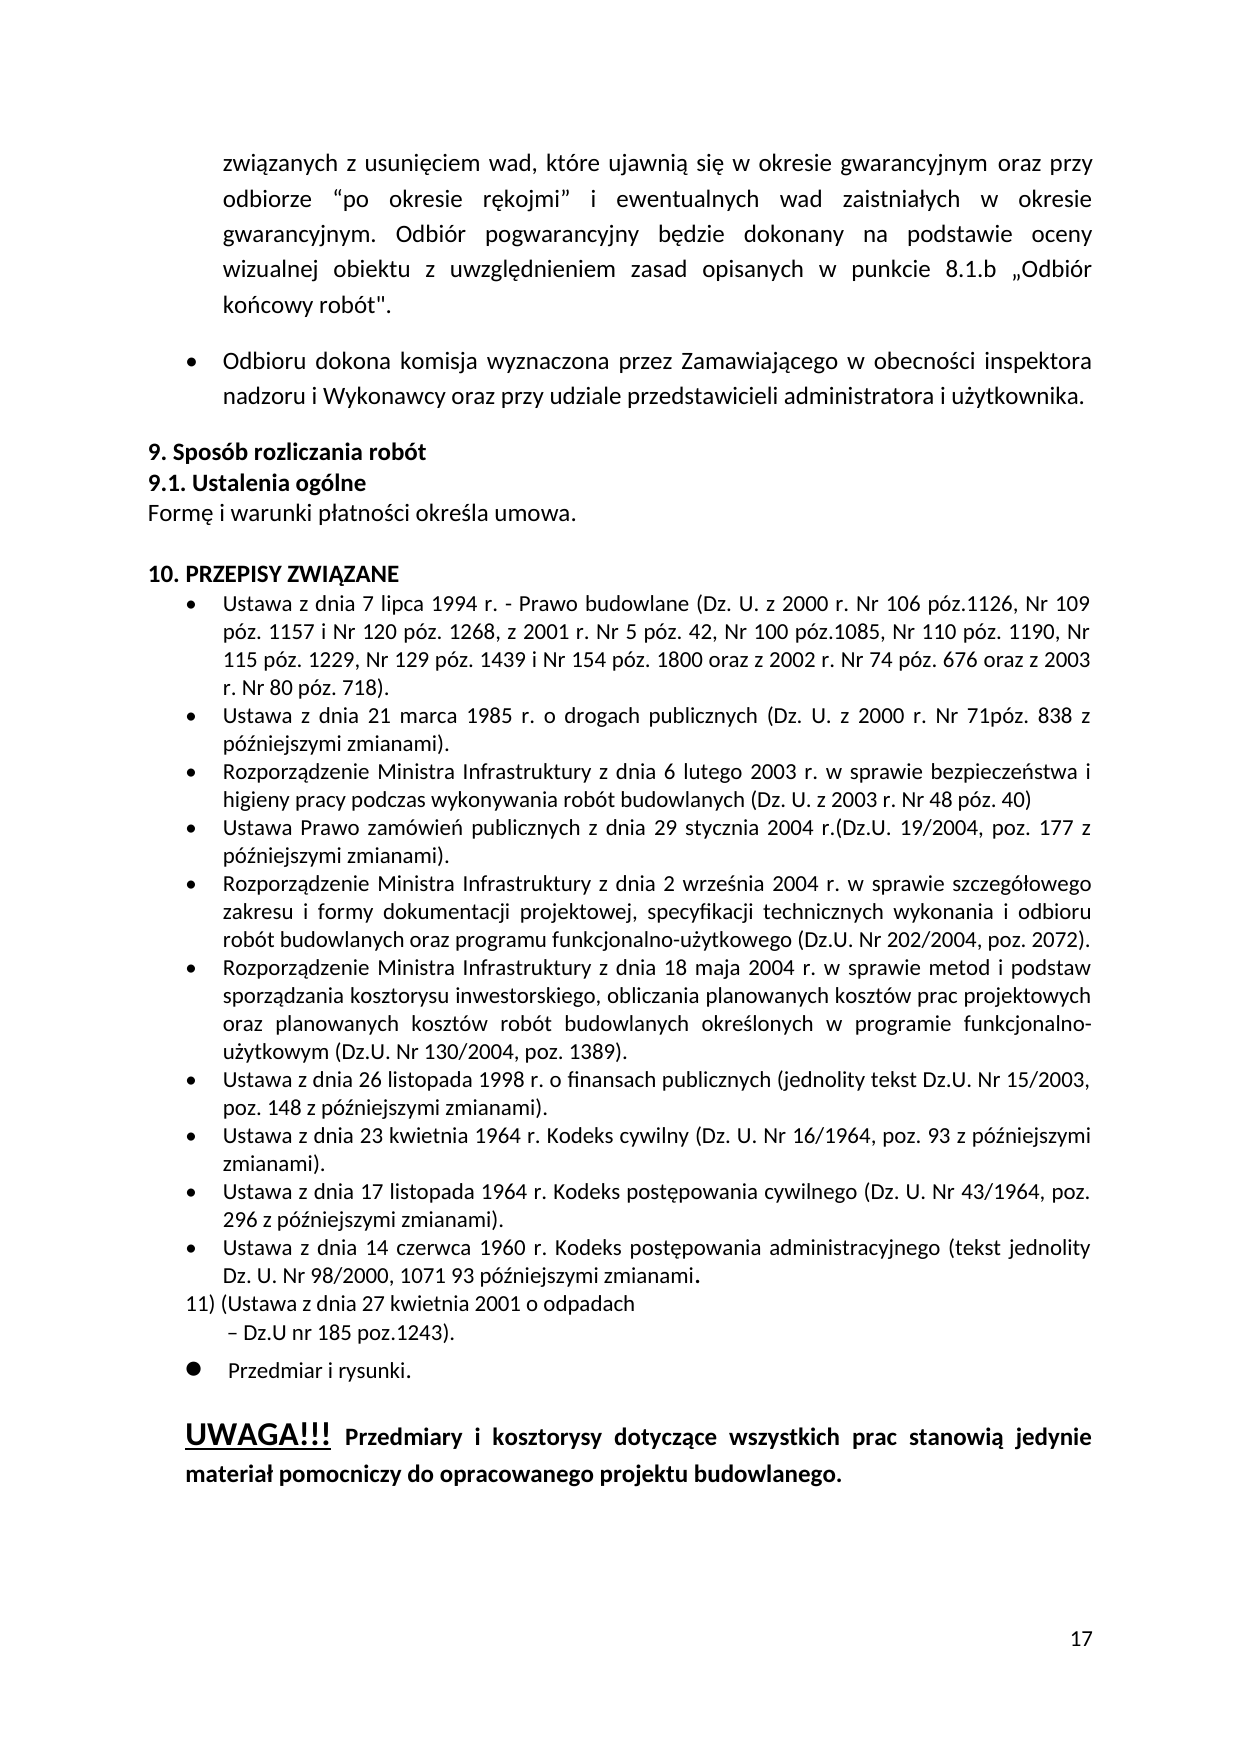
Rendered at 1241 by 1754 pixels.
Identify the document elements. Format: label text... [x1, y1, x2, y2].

list Ustawa Prawo zamówień publicznych z dnia 29 stycznia 2004 r.(Dz.U. 19/2004, poz. 177 z późniejszymi zmianami). [185, 813, 1093, 869]
list Ustawa z dnia 21 marca 1985 r. o drogach publicznych (Dz. U. z 2000 r. Nr 71póz. 838 z późniejszymi zmianami). [185, 701, 1093, 757]
list Rozporządzenie Ministra Infrastruktury z dnia 18 maja 2004 r. w sprawie metod i podstaw sporządzania kosztorysu inwestorskiego, obliczania planowanych kosztów prac projektowych oraz planowanych kosztów robót budowlanych określonych w programie funkcjonalno-użytkowym (Dz.U. Nr 130/2004, poz. 1389). [185, 953, 1093, 1065]
text 9.1. Ustalenia ogólne [148, 467, 1093, 497]
list Ustawa z dnia 17 listopada 1964 r. Kodeks postępowania cywilnego (Dz. U. Nr 43/1964, poz. 296 z późniejszymi zmianami). [185, 1177, 1093, 1233]
text 9. Sposób rozliczania robót [148, 436, 1093, 467]
list Przedmiar i rysunki. [185, 1346, 1093, 1386]
text UWAGA!!! Przedmiary i kosztorysy dotyczące wszystkich prac stanowią jedynie materiał pomocniczy do opracowanego projektu budowlanego. [185, 1413, 1093, 1489]
text 11) (Ustawa z dnia 27 kwietnia 2001 o odpadach [148, 1289, 1093, 1318]
list Rozporządzenie Ministra Infrastruktury z dnia 2 września 2004 r. w sprawie szczegółowego zakresu i formy dokumentacji projektowej, specyfikacji technicznych wykonania i odbioru robót budowlanych oraz programu funkcjonalno-użytkowego (Dz.U. Nr 202/2004, poz. 2072). [185, 869, 1093, 953]
list Rozporządzenie Ministra Infrastruktury z dnia 6 lutego 2003 r. w sprawie bezpieczeństwa i higieny pracy podczas wykonywania robót budowlanych (Dz. U. z 2003 r. Nr 48 póz. 40) [185, 757, 1093, 813]
list Odbioru dokona komisja wyznaczona przez Zamawiającego w obecności inspektora nadzoru i Wykonawcy oraz przy udziale przedstawicieli administratora i użytkownika. [185, 345, 1093, 411]
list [185, 148, 1093, 319]
text 10. PRZEPISY ZWIĄZANE [148, 558, 1093, 589]
list Ustawa z dnia 23 kwietnia 1964 r. Kodeks cywilny (Dz. U. Nr 16/1964, poz. 93 z późniejszymi zmianami). [185, 1121, 1093, 1177]
text Formę i warunki płatności określa umowa. [148, 497, 1093, 528]
list Ustawa z dnia 7 lipca 1994 r. - Prawo budowlane (Dz. U. z 2000 r. Nr 106 póz.1126, Nr 109 póz. 1157 i Nr 120 póz. 1268, z 2001 r. Nr 5 póz. 42, Nr 100 póz.1085, Nr 110 póz. 1190, Nr 115 póz. 1229, Nr 129 póz. 1439 i Nr 154 póz. 1800 oraz z 2002 r. Nr 74 póz. 676 oraz z 2003 r. Nr 80 póz. 718). [185, 589, 1093, 701]
list Ustawa z dnia 14 czerwca 1960 r. Kodeks postępowania administracyjnego (tekst jednolity Dz. U. Nr 98/2000, 1071 93 późniejszymi zmianami. [185, 1233, 1093, 1289]
list Ustawa z dnia 26 listopada 1998 r. o finansach publicznych (jednolity tekst Dz.U. Nr 15/2003, poz. 148 z późniejszymi zmianami). [185, 1065, 1093, 1121]
text – Dz.U nr 185 poz.1243). [221, 1318, 1093, 1346]
